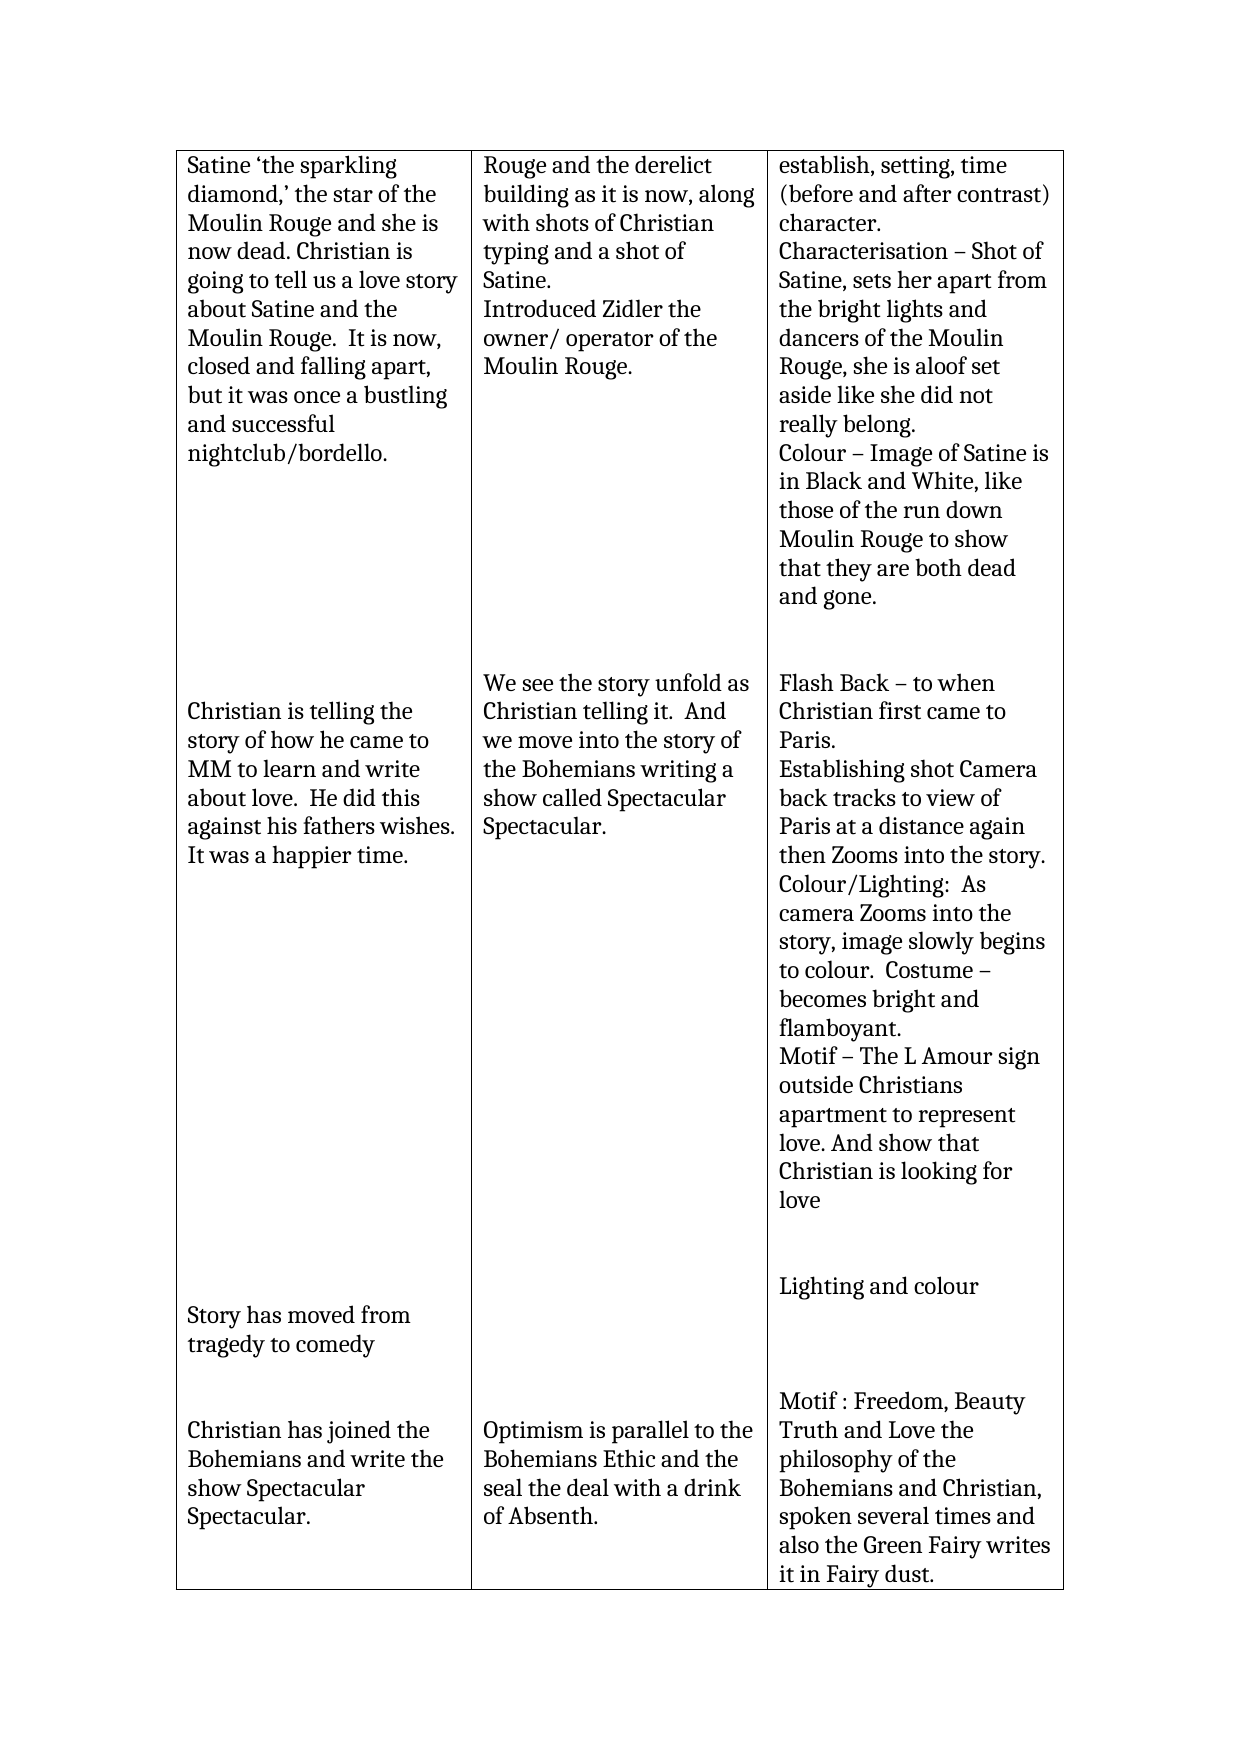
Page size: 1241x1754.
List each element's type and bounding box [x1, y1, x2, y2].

table_cell [768, 151, 1063, 1588]
table_cell [177, 151, 471, 1588]
table_cell [472, 151, 767, 1588]
